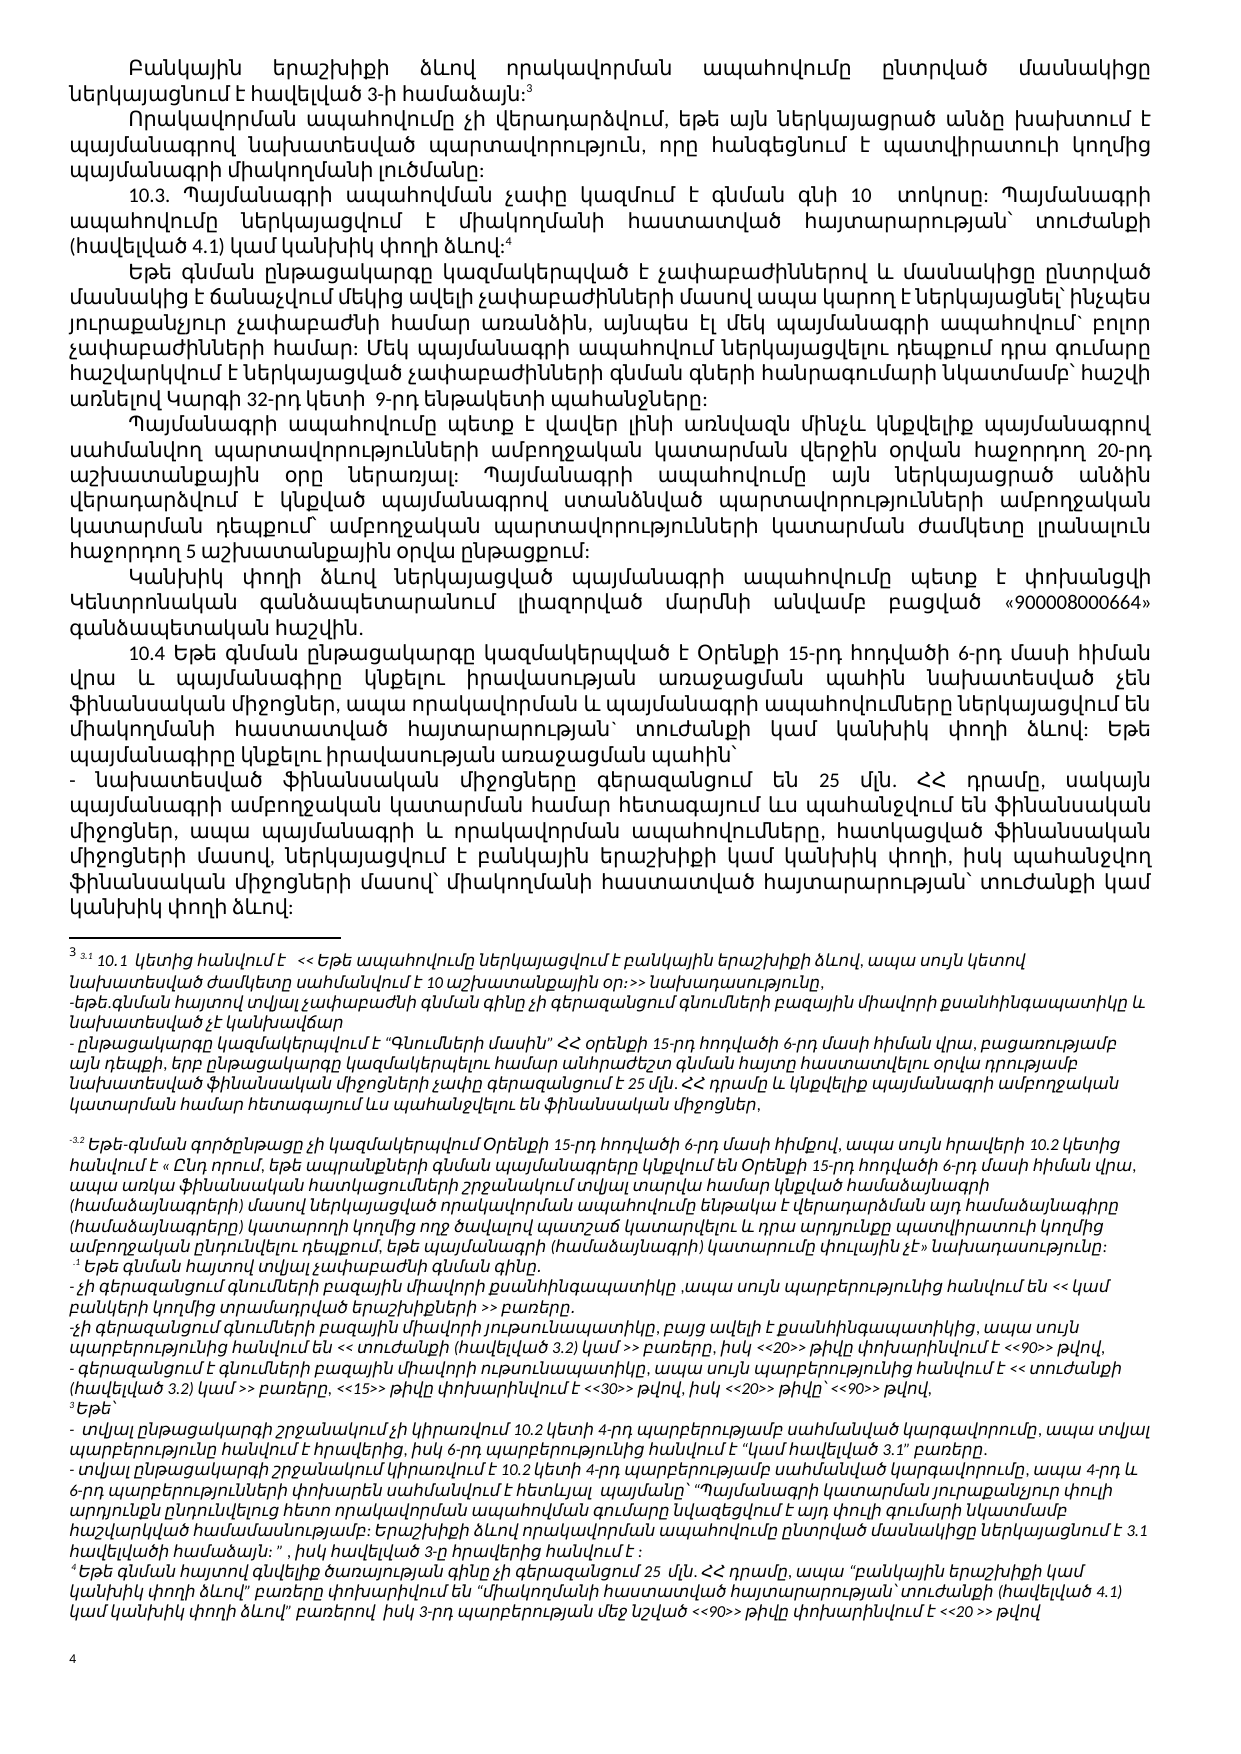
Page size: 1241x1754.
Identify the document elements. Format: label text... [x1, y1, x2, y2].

text Բանկային երաշխիքի ձևով որակավորման ապահովումը ընտրված մասնակիցը ներկայացնում է հավելված 3-ի համաձայն: [69, 56, 1152, 106]
text 10.3. Պայմանագրի ապահովման չափը կազմում է գնման գնի 10 տոկոսը: Պայմանագրի ապահովումը ներկայացվում է միակողմանի հաստատված հայտարարության՝ տուժանքի (հավելված 4.1) կամ կանխիկ փողի ձևով: [69, 183, 1152, 259]
text Պայմանագրի ապահովումը պետք է վավեր լինի առնվազն մինչև կնքվելիք պայմանագրով սահմանվող պարտավորությունների ամբողջական կատարման վերջին օրվան հաջորդող 20-րդ աշխատանքային օրը ներառյալ: Պայմանագրի ապահովումը այն ներկայացրած անձին վերադարձվում է կնքված պայմանագրով ստանձնված պարտավորությունների ամբողջական կատարման դեպքում՝ ամբողջական պարտավորությունների կատարման ժամկետը լրանալուն հաջորդող 5 աշխատանքային օրվա ընթացքում: [69, 411, 1152, 564]
text Որակավորման ապահովումը չի վերադարձվում, եթե այն ներկայացրած անձը խախտում է պայմանագրով նախատեսված պարտավորություն, որը հանգեցնում է պատվիրատուի կողմից պայմանագրի միակողմանի լուծմանը: [69, 106, 1152, 183]
text 10.4 Եթե գնման ընթացակարգը կազմակերպված է Օրենքի 15-րդ հոդվածի 6-րդ մասի հիման վրա և պայմանագիրը կնքելու իրավասության առաջացման պահին նախատեսված չեն ֆինանսական միջոցներ, ապա որակավորման և պայմանագրի ապահովումները ներկայացվում են միակողմանի հաստատված հայտարարության` տուժանքի կամ կանխիկ փողի ձևով: Եթե պայմանագիրը կնքելու իրավասության առաջացման պահին՝ [69, 640, 1152, 767]
text Եթե գնման ընթացակարգը կազմակերպված է չափաբաժիններով և մասնակիցը ընտրված մասնակից է ճանաչվում մեկից ավելի չափաբաժինների մասով ապա կարող է ներկայացնել՝ ինչպես յուրաքանչյուր չափաբաժնի համար առանձին, այնպես էլ մեկ պայմանագրի ապահովում` բոլոր չափաբաժինների համար: Մեկ պայմանագրի ապահովում ներկայացվելու դեպքում դրա գումարը հաշվարկվում է ներկայացված չափաբաժինների գնման գների հանրագումարի նկատմամբ՝ հաշվի առնելով Կարգի 32-րդ կետի 9-րդ ենթակետի պահանջները: [69, 259, 1152, 411]
text - նախատեսված ֆինանսական միջոցները գերազանցում են 25 մլն. ՀՀ դրամը, սակայն պայմանագրի ամբողջական կատարման համար հետագայում ևս պահանջվում են ֆինանսական միջոցներ, ապա պայմանագրի և որակավորման ապահովումները, հատկացված ֆինանսական միջոցների մասով, ներկայացվում է բանկային երաշխիքի կամ կանխիկ փողի, իսկ պահանջվող ֆինանսական միջոցների մասով՝ միակողմանի հաստատված հայտարարության՝ տուժանքի կամ կանխիկ փողի ձևով: [69, 767, 1152, 920]
text Կանխիկ փողի ձևով ներկայացված պայմանագրի ապահովումը պետք է փոխանցվի Կենտրոնական գանձապետարանում լիազորված մարմնի անվամբ բացված «900008000664» գանձապետական հաշվին. [69, 564, 1152, 640]
